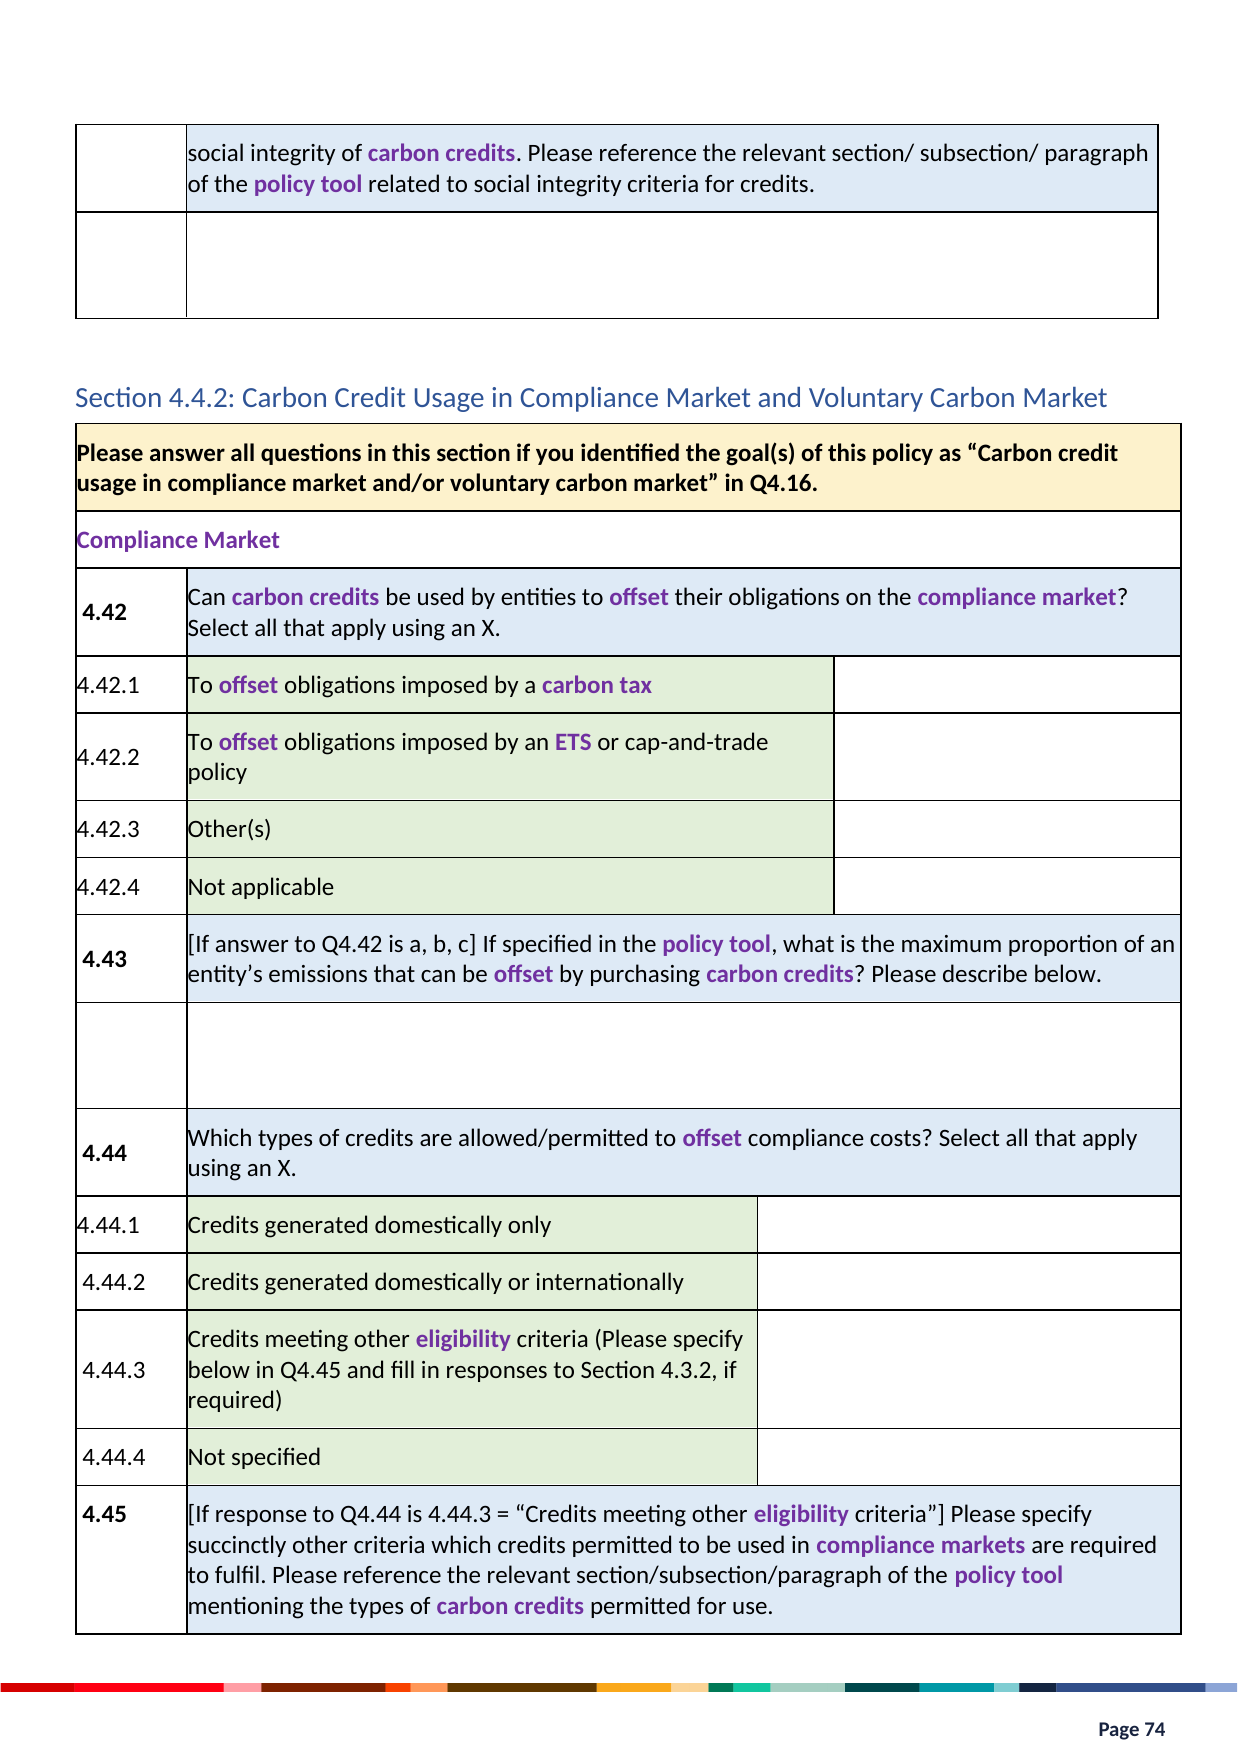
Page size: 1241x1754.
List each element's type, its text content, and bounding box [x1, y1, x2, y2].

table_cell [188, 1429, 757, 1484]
picture [0, 1683, 1236, 1692]
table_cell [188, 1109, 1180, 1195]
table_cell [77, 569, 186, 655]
subtitle Section 4.4.2: Carbon Credit Usage in Compliance Market and Voluntary Carbon Market [75, 379, 1165, 414]
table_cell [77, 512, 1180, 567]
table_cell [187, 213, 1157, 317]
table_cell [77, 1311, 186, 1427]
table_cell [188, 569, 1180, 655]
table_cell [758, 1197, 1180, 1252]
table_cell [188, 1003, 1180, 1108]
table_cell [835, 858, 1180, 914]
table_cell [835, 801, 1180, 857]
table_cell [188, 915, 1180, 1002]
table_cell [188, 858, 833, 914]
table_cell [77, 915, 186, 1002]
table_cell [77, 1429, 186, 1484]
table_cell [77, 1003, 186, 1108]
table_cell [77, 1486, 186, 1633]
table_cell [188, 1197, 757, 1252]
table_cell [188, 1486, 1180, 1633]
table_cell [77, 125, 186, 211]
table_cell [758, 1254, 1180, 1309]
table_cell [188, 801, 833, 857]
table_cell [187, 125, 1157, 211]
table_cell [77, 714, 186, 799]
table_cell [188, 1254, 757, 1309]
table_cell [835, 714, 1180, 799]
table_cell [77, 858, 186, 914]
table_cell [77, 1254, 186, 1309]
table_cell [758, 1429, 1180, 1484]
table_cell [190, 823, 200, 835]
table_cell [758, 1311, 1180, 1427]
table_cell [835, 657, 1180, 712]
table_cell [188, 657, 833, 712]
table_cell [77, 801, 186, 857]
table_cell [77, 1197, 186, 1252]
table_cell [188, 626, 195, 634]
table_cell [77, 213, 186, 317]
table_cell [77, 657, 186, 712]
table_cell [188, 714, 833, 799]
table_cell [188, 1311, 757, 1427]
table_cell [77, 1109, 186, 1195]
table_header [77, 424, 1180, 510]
